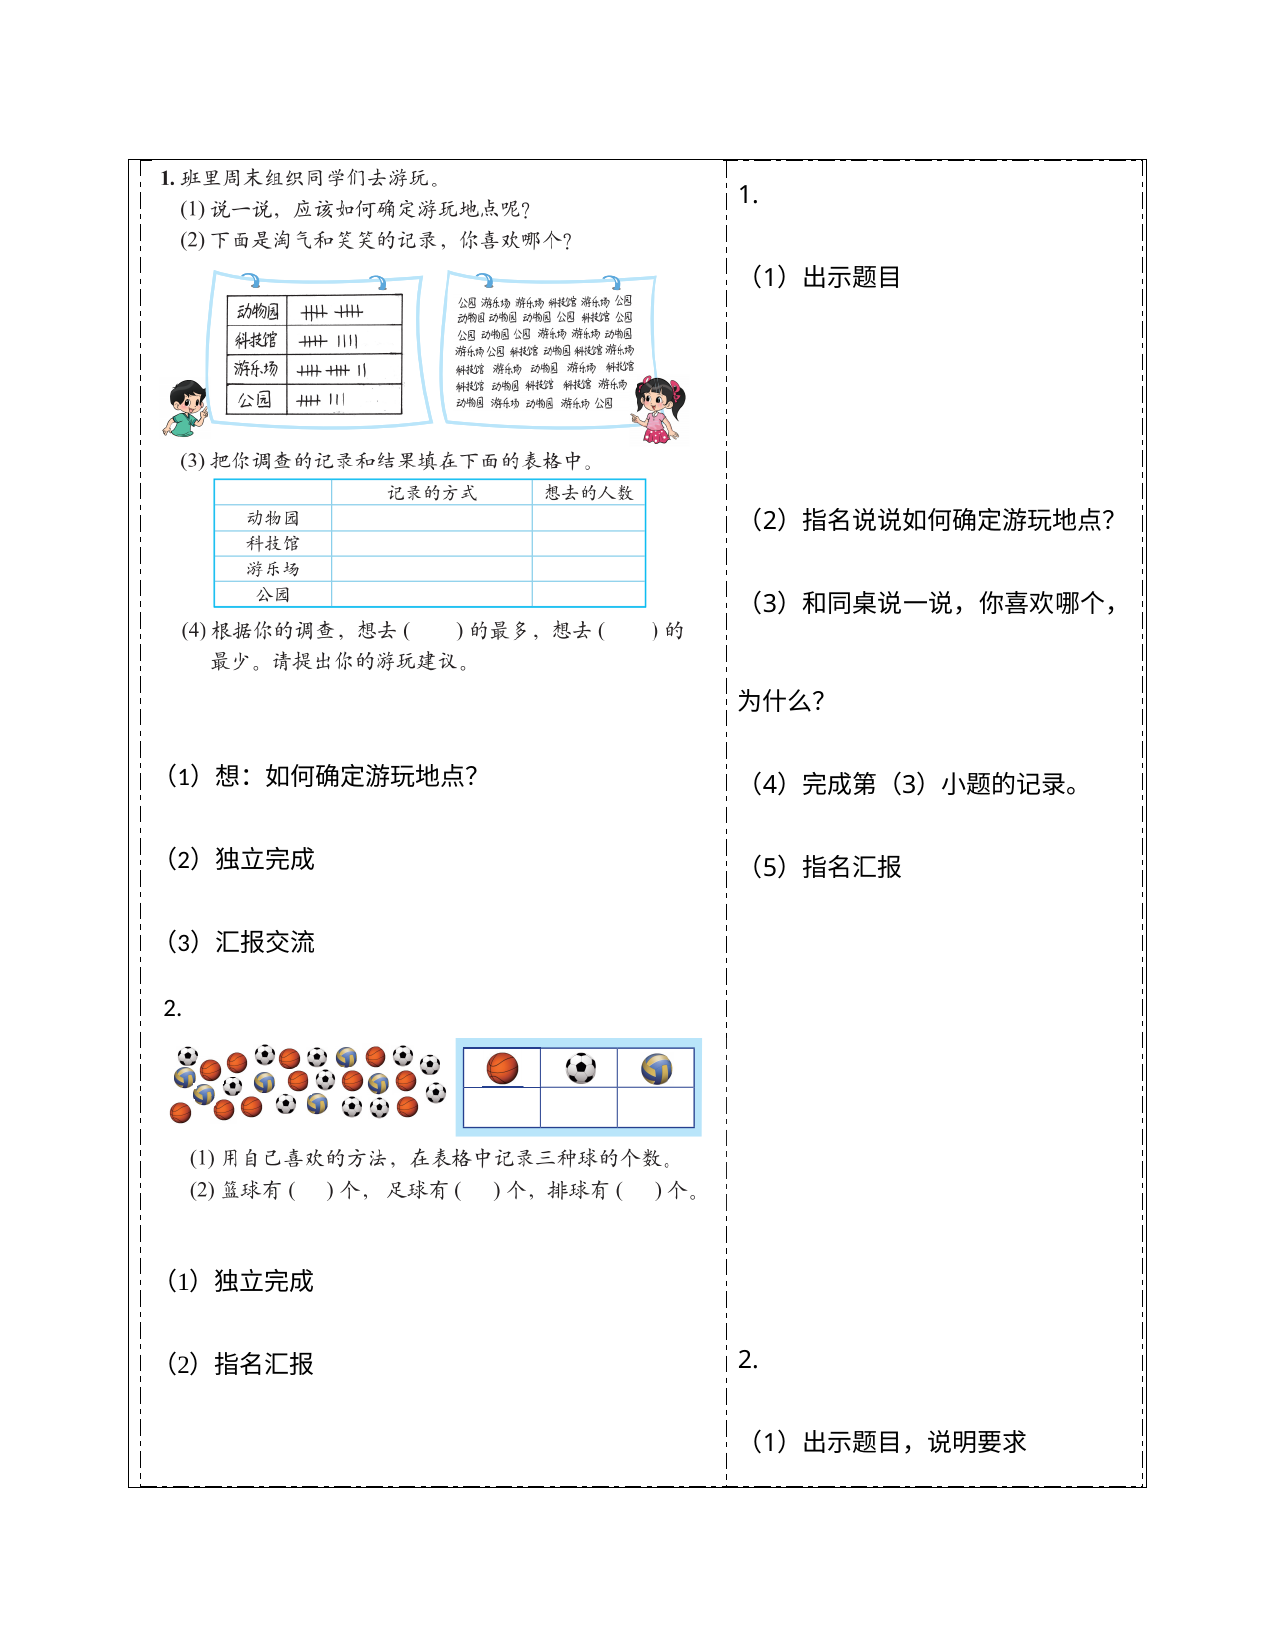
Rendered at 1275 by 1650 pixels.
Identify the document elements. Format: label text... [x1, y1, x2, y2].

picture [152, 160, 723, 676]
table_cell 5.学习过程 [129, 160, 1146, 1487]
picture [163, 1038, 727, 1213]
